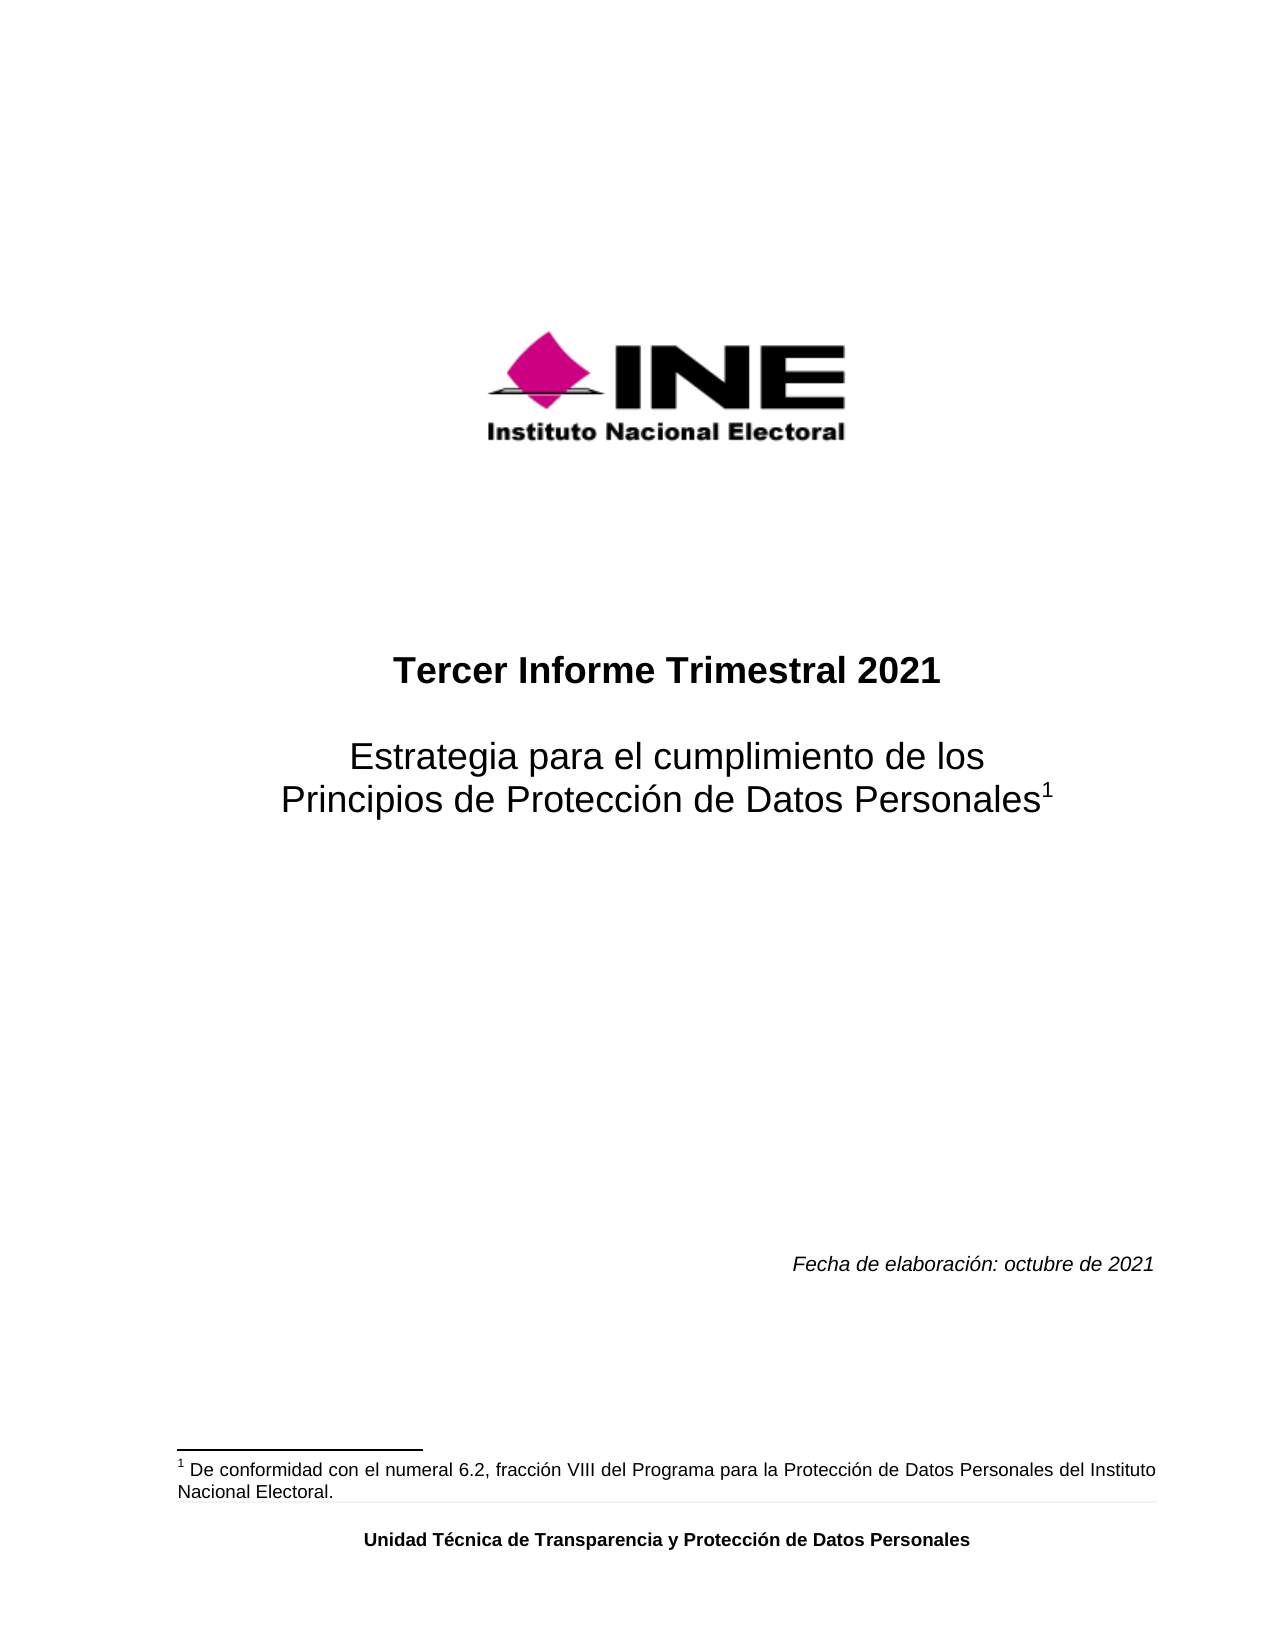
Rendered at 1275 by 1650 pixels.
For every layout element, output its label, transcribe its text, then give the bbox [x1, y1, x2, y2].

text Fecha de elaboración: octubre de 2021 [177, 1252, 1157, 1276]
picture [484, 300, 850, 478]
